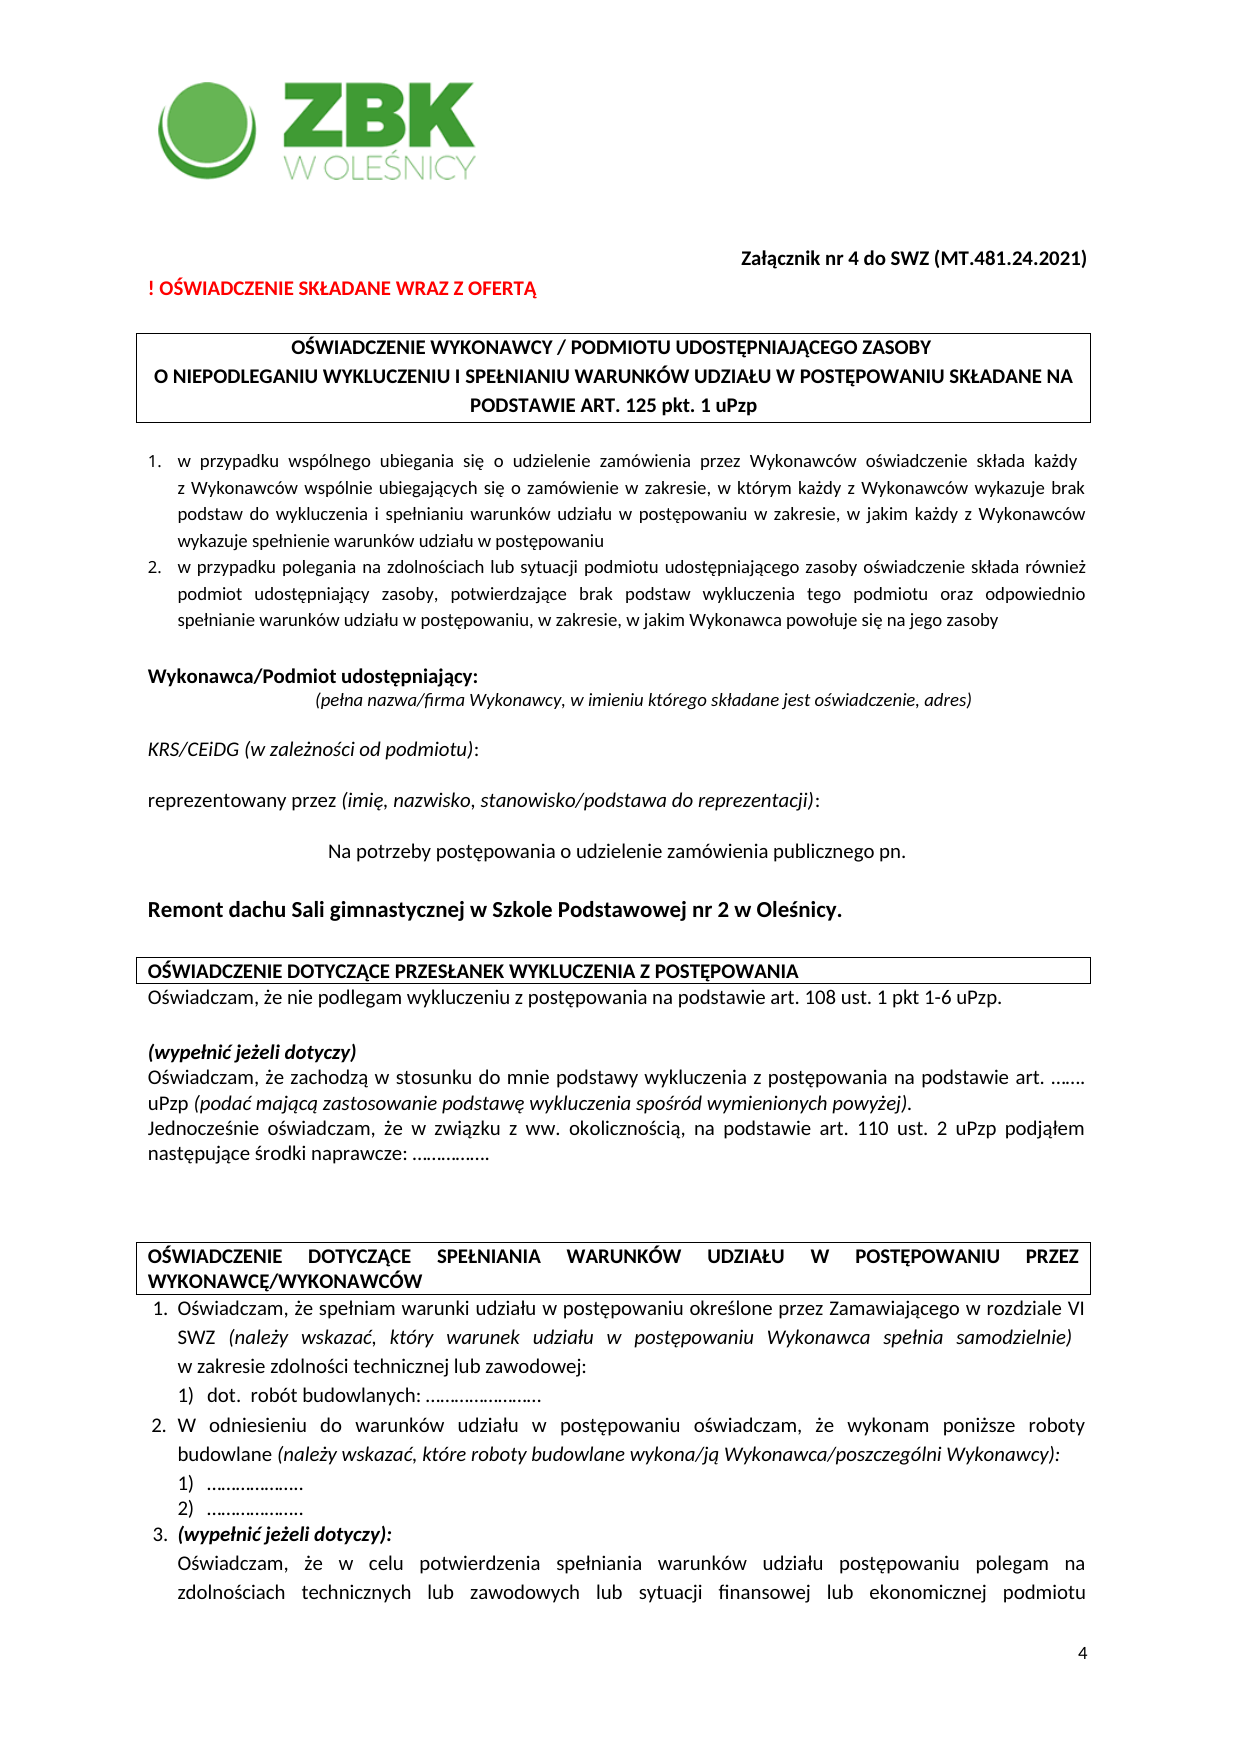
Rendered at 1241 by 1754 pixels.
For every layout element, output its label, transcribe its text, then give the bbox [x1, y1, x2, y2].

text Wykonawca/Podmiot udostępniający: [148, 663, 1087, 688]
text Jednocześnie oświadczam, że w związku z ww. okolicznością, na podstawie art. 110 ust. 2 uPzp podjąłem następujące środki naprawcze: ……………. [148, 1115, 1087, 1166]
text reprezentowany przez (imię, nazwisko, stanowisko/podstawa do reprezentacji): [148, 787, 1102, 813]
text ! OŚWIADCZENIE SKŁADANE WRAZ Z OFERTĄ [148, 275, 1087, 300]
text (wypełnić jeżeli dotyczy) [148, 1039, 1087, 1064]
list (wypełnić jeżeli dotyczy): [152, 1521, 1087, 1546]
list Oświadczam, że nie podlegam wykluczeniu z postępowania na podstawie art. 108 ust. 1 pkt 1-6 uPzp. [148, 984, 1087, 1010]
list ……………….. [177, 1496, 1087, 1521]
text (pełna nazwa/firma Wykonawcy, w imieniu którego składane jest oświadczenie, adres) [185, 688, 1102, 711]
table_header OŚWIADCZENIE DOTYCZĄCE SPEŁNIANIA WARUNKÓW UDZIAŁU W POSTĘPOWANIU PRZEZ WYKONAWCĘ/WYKONAWCÓW [137, 1243, 1090, 1294]
table_header OŚWIADCZENIE DOTYCZĄCE PRZESŁANEK WYKLUCZENIA Z POSTĘPOWANIA [137, 958, 1090, 983]
list w przypadku polegania na zdolnościach lub sytuacji podmiotu udostępniającego zasoby oświadczenie składa również podmiot udostępniający zasoby, potwierdzające brak podstaw wykluczenia tego podmiotu oraz odpowiednio spełnianie warunków udziału w postępowaniu, w zakresie, w jakim Wykonawca powołuje się na jego zasoby [148, 555, 1087, 631]
text KRS/CEiDG (w zależności od podmiotu): [148, 737, 1102, 762]
list w przypadku wspólnego ubiegania się o udzielenie zamówienia przez Wykonawców oświadczenie składa każdy z Wykonawców wspólnie ubiegających się o zamówienie w zakresie, w którym każdy z Wykonawców wykazuje brak podstaw do wykluczenia i spełnianiu warunków udziału w postępowaniu w zakresie, w jakim każdy z Wykonawców wykazuje spełnienie warunków udziału w postępowaniu [148, 449, 1087, 552]
picture [147, 73, 487, 188]
list dot. robót budowlanych: …………………… [177, 1383, 1087, 1408]
text Remont dachu Sali gimnastycznej w Szkole Podstawowej nr 2 w Oleśnicy. [148, 895, 1087, 923]
text Na potrzeby postępowania o udzielenie zamówienia publicznego pn. [148, 838, 1087, 864]
table_header OŚWIADCZENIE WYKONAWCY / PODMIOTU UDOSTĘPNIAJĄCEGO ZASOBY O NIEPODLEGANIU WYKLUCZENIU I SPEŁNIANIU WARUNKÓW UDZIAŁU W POSTĘPOWANIU SKŁADANE NA PODSTAWIE ART. 125 pkt. 1 uPzp [137, 334, 1090, 422]
list W odniesieniu do warunków udziału w postępowaniu oświadczam, że wykonam poniższe roboty budowlane (należy wskazać, które roboty budowlane wykona/ją Wykonawca/poszczególni Wykonawcy): [151, 1412, 1087, 1466]
list Oświadczam, że spełniam warunki udziału w postępowaniu określone przez Zamawiającego w rozdziale VI SWZ (należy wskazać, który warunek udziału w postępowaniu Wykonawca spełnia samodzielnie) w zakresie zdolności technicznej lub zawodowej: [152, 1295, 1087, 1379]
text Załącznik nr 4 do SWZ (MT.481.24.2021) [148, 246, 1087, 271]
list ……………….. [177, 1470, 1087, 1496]
text Oświadczam, że zachodzą w stosunku do mnie podstawy wykluczenia z postępowania na podstawie art. ……. uPzp (podać mającą zastosowanie podstawę wykluczenia spośród wymienionych powyżej). [148, 1064, 1087, 1115]
